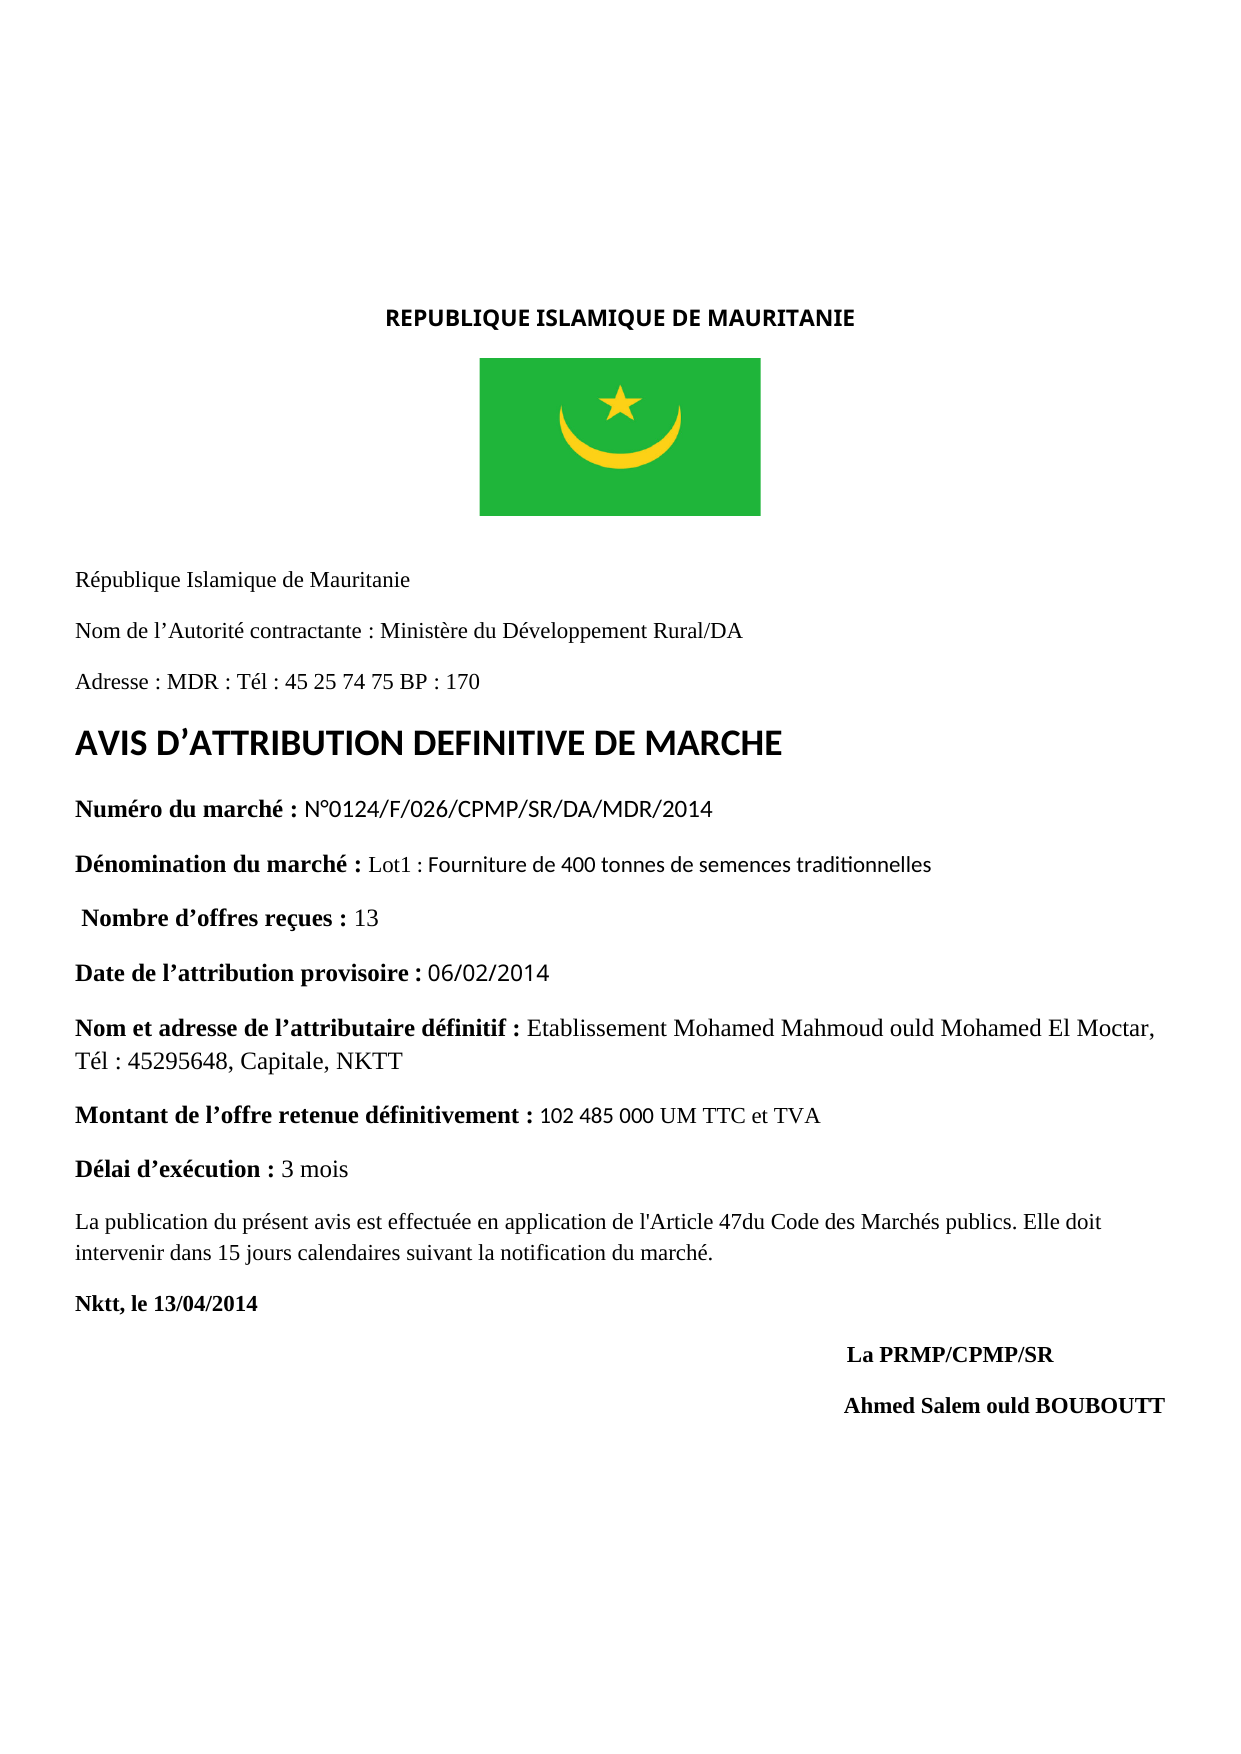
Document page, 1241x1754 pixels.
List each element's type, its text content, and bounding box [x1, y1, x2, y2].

text Dénomination du marché : Lot1 : Fourniture de 400 tonnes de semences traditionnelles [75, 849, 1165, 878]
text Adresse : MDR : Tél : 45 25 74 75 BP : 170 [75, 668, 1165, 694]
text Nombre d’offres reçues : 13 [75, 903, 1165, 932]
picture [479, 358, 761, 516]
text AVIS D’ATTRIBUTION DEFINITIVE DE MARCHE [75, 719, 1165, 765]
text Numéro du marché : N°0124/F/026/CPMP/SR/DA/MDR/2014 [75, 793, 1165, 823]
text La PRMP/CPMP/SR [75, 1341, 1165, 1367]
text Montant de l’offre retenue définitivement : 102 485 000 UM TTC et TVA [75, 1100, 1165, 1129]
text République Islamique de Mauritanie [75, 566, 1165, 592]
text Ahmed Salem ould BOUBOUTT [75, 1392, 1165, 1418]
text REPUBLIQUE ISLAMIQUE DE MAURITANIE [75, 302, 1165, 333]
text La publication du présent avis est effectuée en application de l'Article 47du Code des Marchés publics. Elle doit intervenir dans 15 jours calendaires suivant la notification du marché. [75, 1208, 1165, 1265]
text Date de l’attribution provisoire : 06/02/2014 [75, 957, 1165, 988]
text Nom de l’Autorité contractante : Ministère du Développement Rural/DA [75, 617, 1165, 643]
text Nom et adresse de l’attributaire définitif : Etablissement Mohamed Mahmoud ould Mohamed El Moctar, Tél : 45295648, Capitale, NKTT [75, 1013, 1165, 1075]
text Nktt, le 13/04/2014 [75, 1289, 1165, 1316]
text Délai d’exécution : 3 mois [75, 1154, 1165, 1183]
